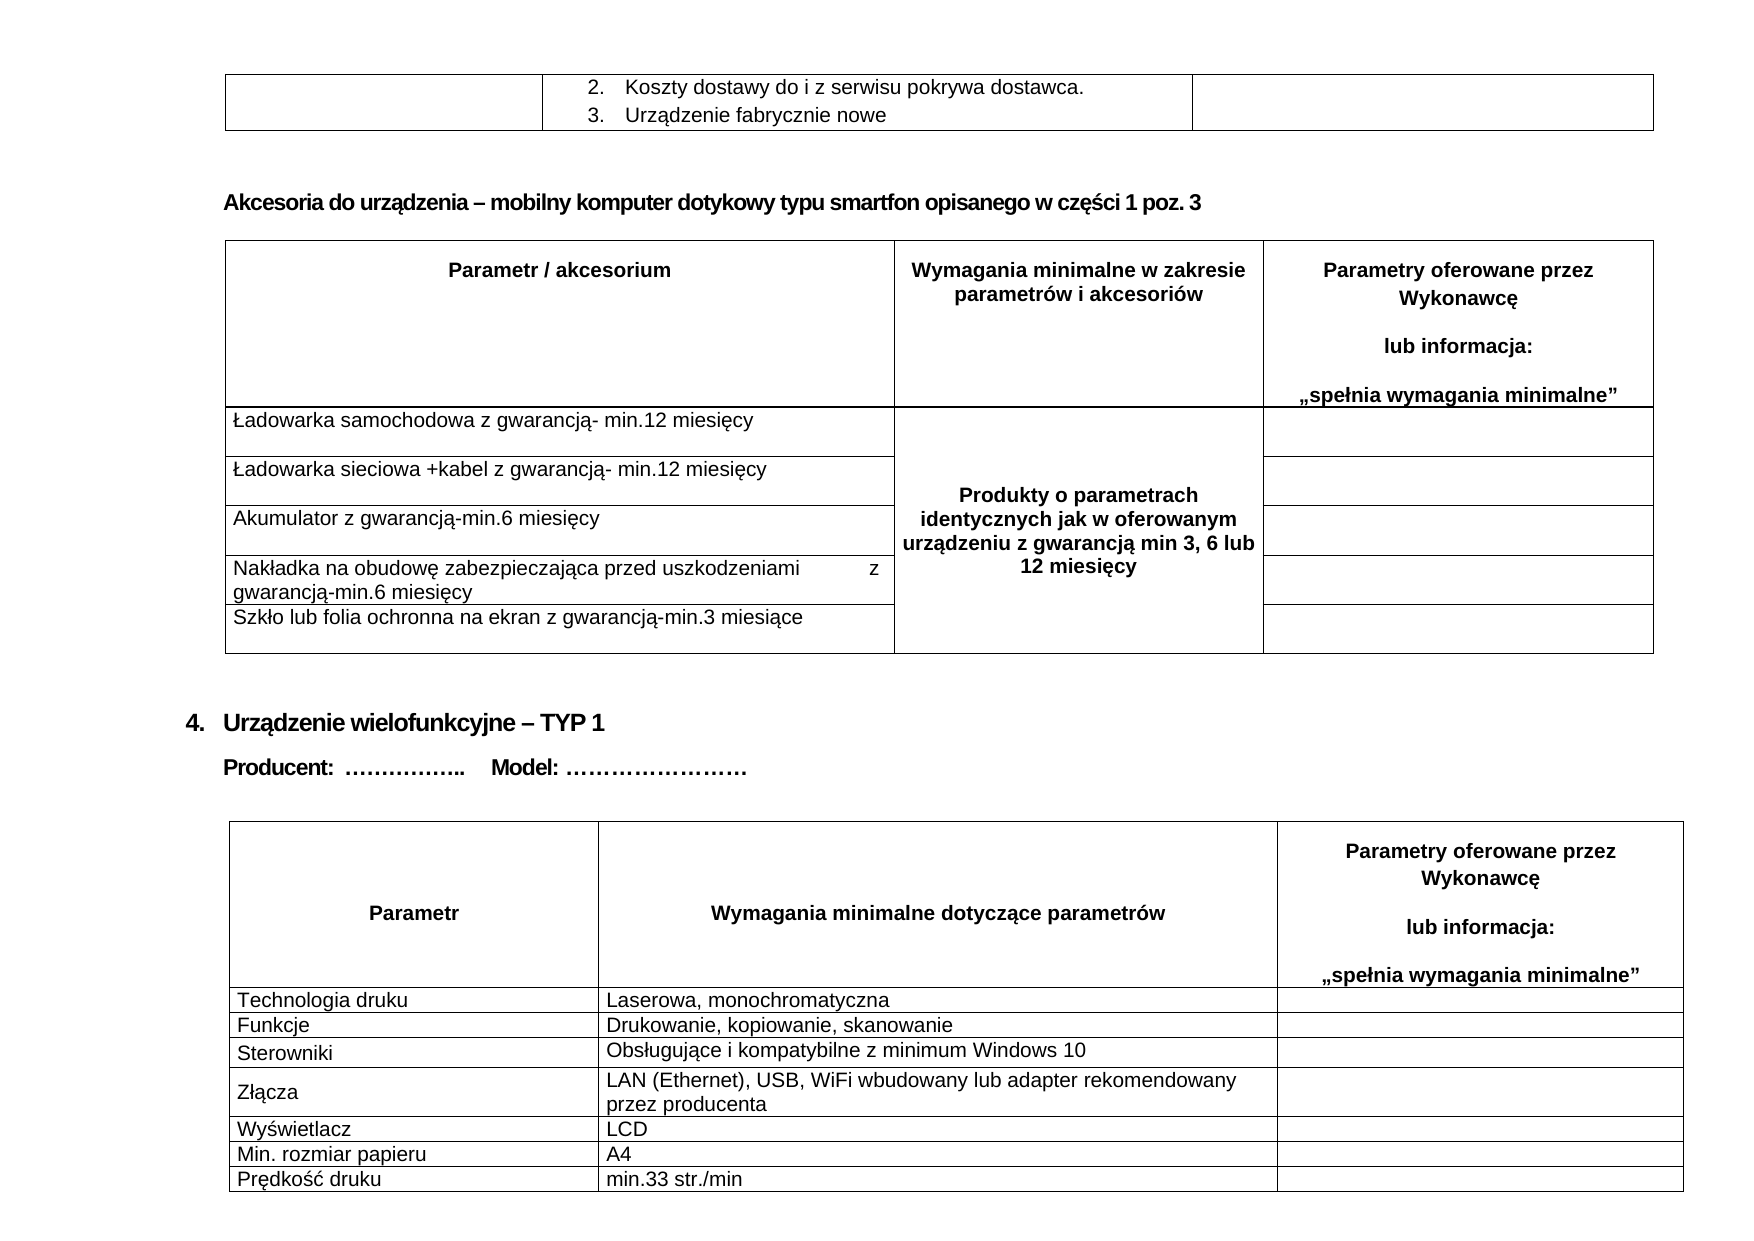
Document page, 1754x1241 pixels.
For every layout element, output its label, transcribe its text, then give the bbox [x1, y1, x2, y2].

table_cell [1676, 1167, 1683, 1191]
table_cell [1264, 506, 1653, 554]
table_cell [1193, 75, 1653, 130]
table_cell Gwarancja [226, 75, 542, 130]
table_header Parametry oferowane przez Wykonawcę lub informacja: „spełnia wymagania minimalne” [1264, 241, 1653, 406]
table_header Wymagania minimalne w zakresie parametrów i akcesoriów [895, 241, 1263, 406]
table_header Parametry oferowane przez Wykonawcę lub informacja: „spełnia wymagania minimalne” [1278, 822, 1683, 987]
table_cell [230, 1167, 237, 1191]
table_cell [1278, 1013, 1285, 1037]
table_cell Szkło lub folia ochronna na ekran z gwarancją-min.3 miesiące [226, 605, 894, 653]
table_cell [1278, 1038, 1683, 1067]
table_cell Nakładka na obudowę zabezpieczająca przed uszkodzeniami z gwarancją-min.6 miesięcy [226, 556, 894, 604]
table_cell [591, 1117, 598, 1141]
table_cell [1278, 1167, 1285, 1191]
table_cell [1278, 988, 1285, 1012]
table_cell [1676, 1142, 1683, 1166]
table_cell [1264, 605, 1653, 653]
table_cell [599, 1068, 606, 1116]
table_cell [1278, 1068, 1683, 1116]
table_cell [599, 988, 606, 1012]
table_header Parametr [230, 822, 598, 987]
list Urządzenie wielofunkcyjne – TYP 1 [185, 708, 1657, 736]
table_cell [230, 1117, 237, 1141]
table_cell [1676, 1117, 1683, 1141]
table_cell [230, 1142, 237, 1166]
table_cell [543, 75, 1192, 130]
table_header Parametr / akcesorium [226, 241, 894, 406]
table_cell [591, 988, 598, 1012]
table_cell [1264, 556, 1653, 604]
table_cell [1278, 1142, 1285, 1166]
table_cell Ładowarka samochodowa z gwarancją- min.12 miesięcy [226, 408, 894, 456]
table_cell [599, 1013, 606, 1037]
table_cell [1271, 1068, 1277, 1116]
table_cell [1264, 457, 1653, 505]
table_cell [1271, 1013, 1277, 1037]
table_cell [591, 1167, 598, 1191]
table_cell [1264, 408, 1653, 456]
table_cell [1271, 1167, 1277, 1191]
text Akcesoria do urządzenia – mobilny komputer dotykowy typu smartfon opisanego w części 1 poz. 3 [223, 189, 1716, 216]
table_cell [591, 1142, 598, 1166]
table_cell [1676, 1013, 1683, 1037]
table_cell Obsługujące i kompatybilne z minimum Windows 10 [599, 1038, 1277, 1067]
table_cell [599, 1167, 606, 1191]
table_cell Złącza [230, 1068, 598, 1116]
table_cell Ładowarka sieciowa +kabel z gwarancją- min.12 miesięcy [226, 457, 894, 505]
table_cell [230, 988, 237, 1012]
table_cell Produkty o parametrach identycznych jak w oferowanym urządzeniu z gwarancją min 3, 6 lub 12 miesięcy [895, 408, 1263, 653]
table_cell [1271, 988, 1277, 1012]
table_cell [1278, 1117, 1285, 1141]
table_cell Akumulator z gwarancją-min.6 miesięcy [226, 506, 894, 554]
table_header Wymagania minimalne dotyczące parametrów [599, 822, 1277, 987]
table_cell [1676, 988, 1683, 1012]
table_cell Sterowniki [230, 1038, 598, 1067]
text Producent: …………….. Model: …………………… [223, 753, 1657, 780]
